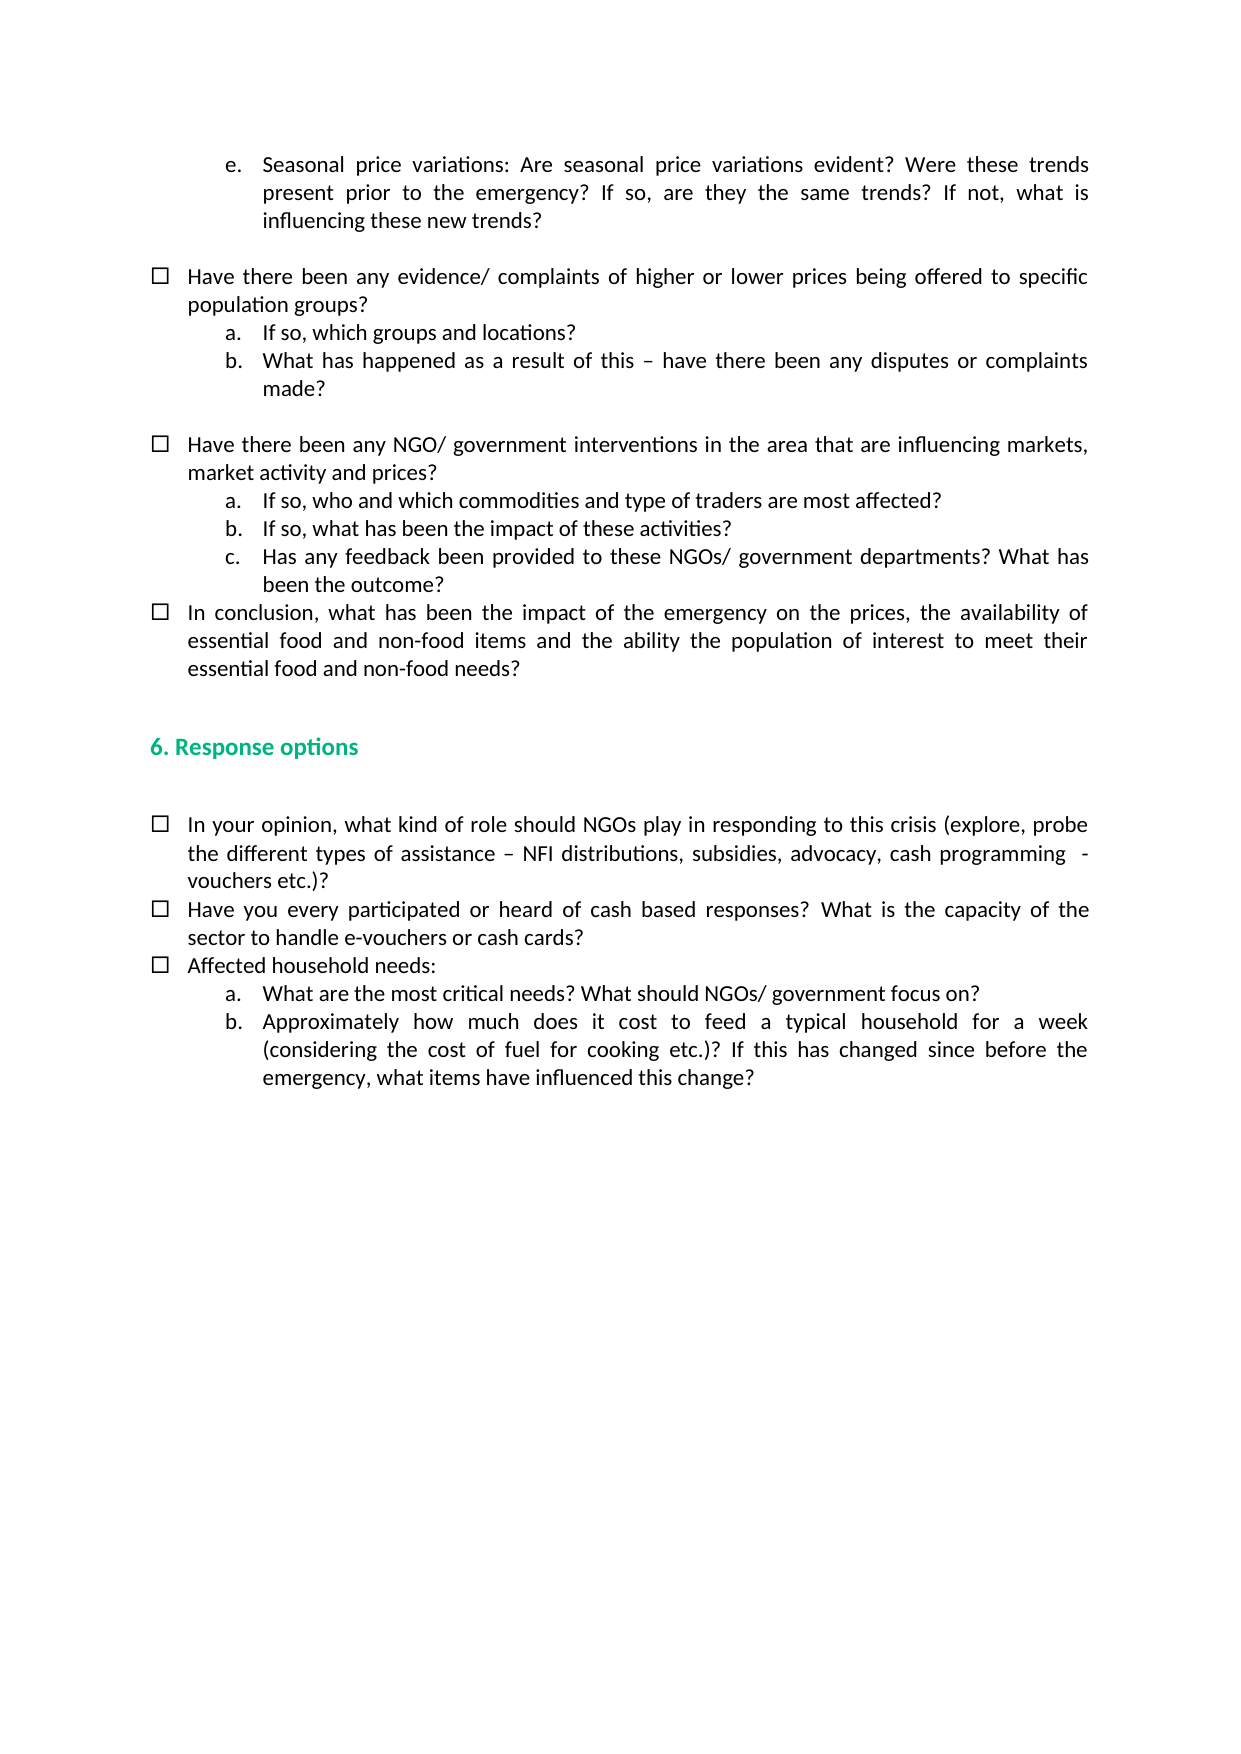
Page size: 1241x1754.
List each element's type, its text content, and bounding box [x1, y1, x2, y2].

list What are the most critical needs? What should NGOs/ government focus on? [225, 979, 1090, 1007]
list Has any feedback been provided to these NGOs/ government departments? What has been the outcome? [225, 542, 1090, 598]
subtitle 6. Response options [150, 731, 1090, 762]
list In your opinion, what kind of role should NGOs play in responding to this crisis (explore, probe the different types of assistance – NFI distributions, subsidies, advocacy, cash programming - vouchers etc.)? [150, 811, 1090, 895]
list Have you every participated or heard of cash based responses? What is the capacity of the sector to handle e-vouchers or cash cards? [150, 895, 1090, 951]
list In conclusion, what has been the impact of the emergency on the prices, the availability of essential food and non-food items and the ability the population of interest to meet their essential food and non-food needs? [150, 598, 1090, 682]
list If so, what has been the impact of these activities? [225, 514, 1090, 542]
list Have there been any evidence/ complaints of higher or lower prices being offered to specific population groups? [150, 262, 1090, 318]
list If so, who and which commodities and type of traders are most affected? [225, 486, 1090, 514]
list What has happened as a result of this – have there been any disputes or complaints made? [225, 346, 1090, 402]
list Affected household needs: [150, 951, 1090, 979]
list If so, which groups and locations? [225, 318, 1090, 346]
list Have there been any NGO/ government interventions in the area that are influencing markets, market activity and prices? [150, 430, 1090, 486]
list Approximately how much does it cost to feed a typical household for a week (considering the cost of fuel for cooking etc.)? If this has changed since before the emergency, what items have influenced this change? [225, 1007, 1090, 1091]
list Seasonal price variations: Are seasonal price variations evident? Were these trends present prior to the emergency? If so, are they the same trends? If not, what is influencing these new trends? [225, 150, 1090, 234]
